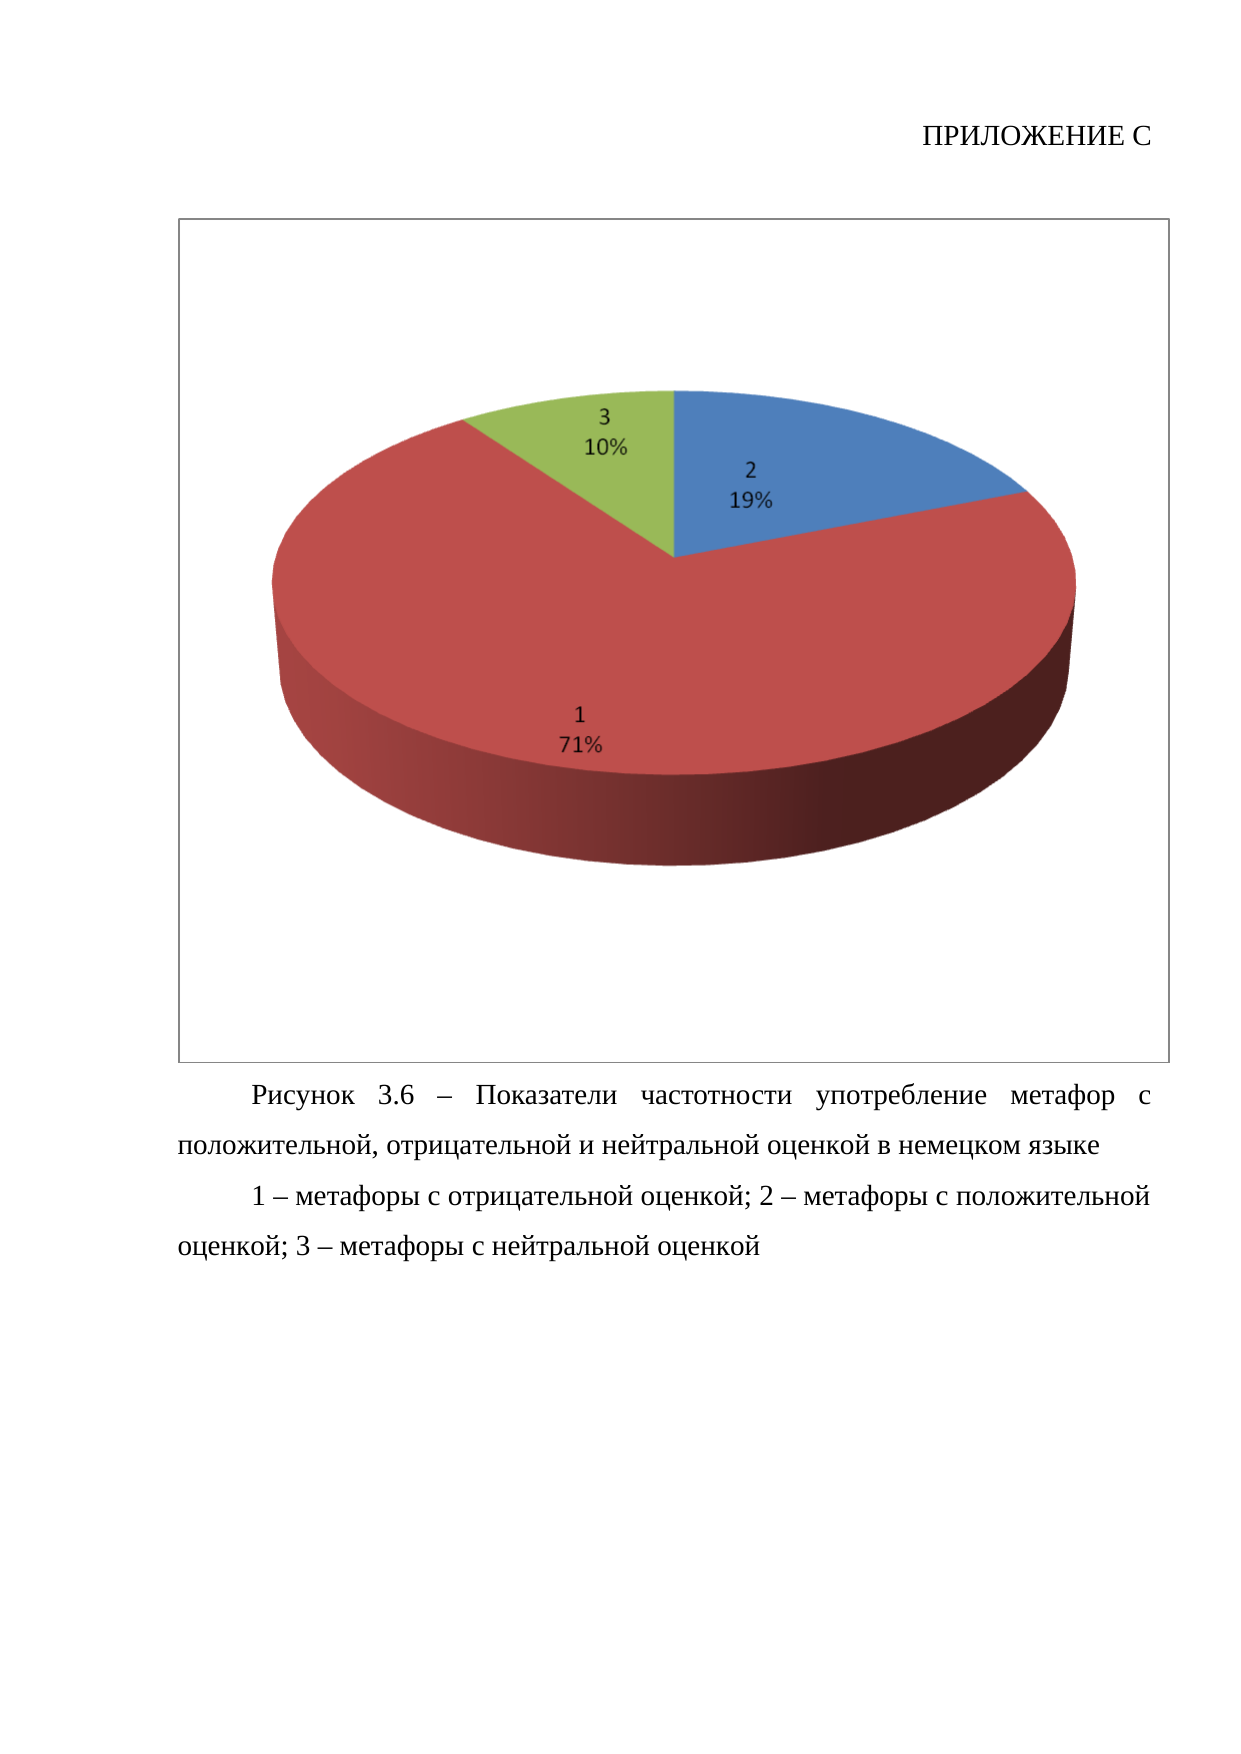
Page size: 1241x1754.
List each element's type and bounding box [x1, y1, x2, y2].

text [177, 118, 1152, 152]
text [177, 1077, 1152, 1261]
picture [177, 218, 1170, 1063]
